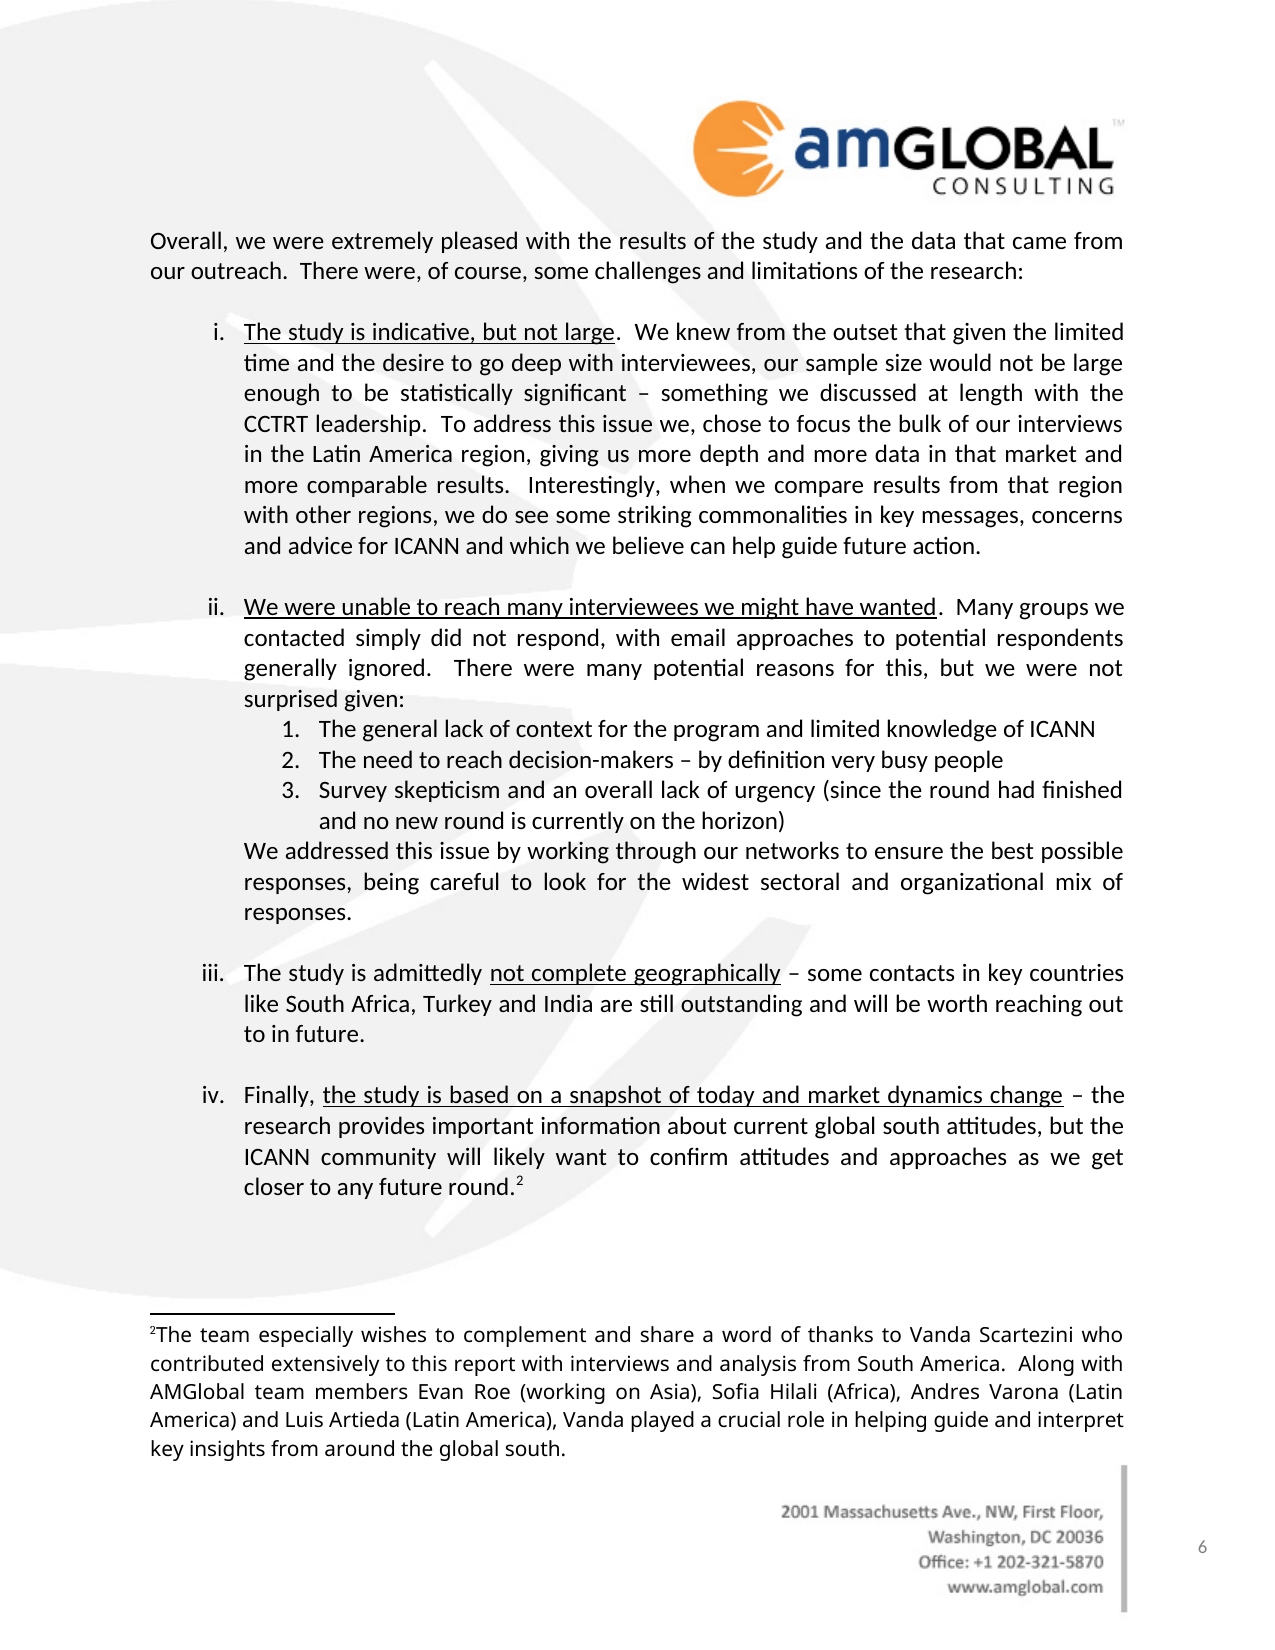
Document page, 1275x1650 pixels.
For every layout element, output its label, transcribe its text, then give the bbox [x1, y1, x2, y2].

picture [0, 0, 1275, 1650]
list Finally, the study is based on a snapshot of today and market dynamics change – the research provides important information about current global south attitudes, but the ICANN community will likely want to confirm attitudes and approaches as we get closer to any future round. [225, 1079, 1125, 1202]
list We were unable to reach many interviewees we might have wanted. Many groups we contacted simply did not respond, with email approaches to potential respondents generally ignored. There were many potential reasons for this, but we were not surprised given: [225, 591, 1125, 713]
list The study is admittedly not complete geographically – some contacts in key countries like South Africa, Turkey and India are still outstanding and will be worth reaching out to in future. [225, 957, 1125, 1049]
list The general lack of context for the program and limited knowledge of ICANN [281, 713, 1125, 744]
list Survey skepticism and an overall lack of urgency (since the round had finished and no new round is currently on the horizon) [281, 774, 1125, 835]
list The study is indicative, but not large. We knew from the outset that given the limited time and the desire to go deep with interviewees, our sample size would not be large enough to be statistically significant – something we discussed at length with the CCTRT leadership. To address this issue we, chose to focus the bulk of our interviews in the Latin America region, giving us more depth and more data in that market and more comparable results. Interestingly, when we compare results from that region with other regions, we do see some striking commonalities in key messages, concerns and advice for ICANN and which we believe can help guide future action. [225, 317, 1125, 561]
list The need to reach decision-makers – by definition very busy people [281, 744, 1125, 774]
text Overall, we were extremely pleased with the results of the study and the data that came from our outreach. There were, of course, some challenges and limitations of the research: [150, 225, 1125, 286]
text We addressed this issue by working through our networks to ensure the best possible responses, being careful to look for the widest sectoral and organizational mix of responses. [244, 835, 1125, 927]
